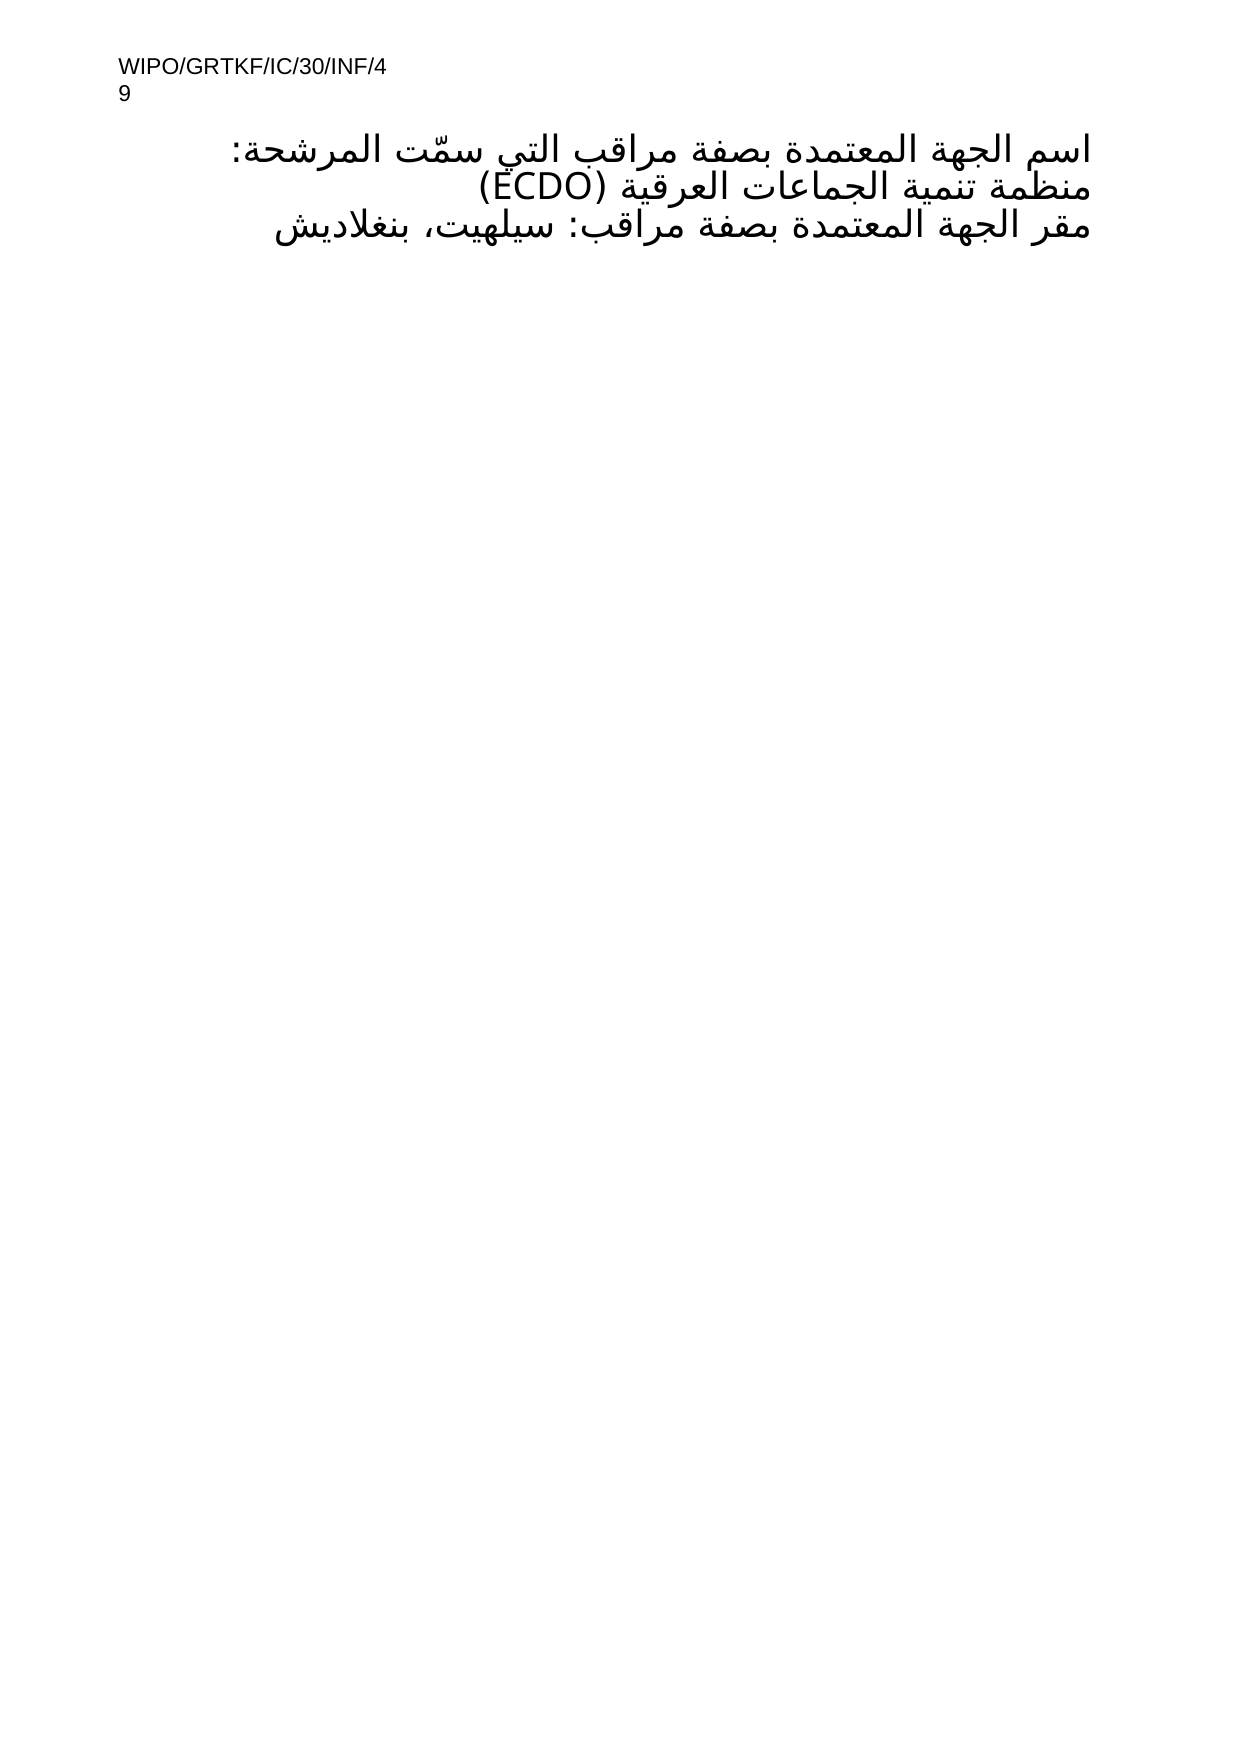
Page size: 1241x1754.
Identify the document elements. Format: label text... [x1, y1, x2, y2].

text اسم الجهة المعتمدة بصفة مراقب التي سمّت المرشحة: منظمة تنمية الجماعات العرقية (ECDO) [118, 132, 1092, 207]
text مقر الجهة المعتمدة بصفة مراقب: سيلهيت، بنغلاديش [118, 207, 1092, 245]
